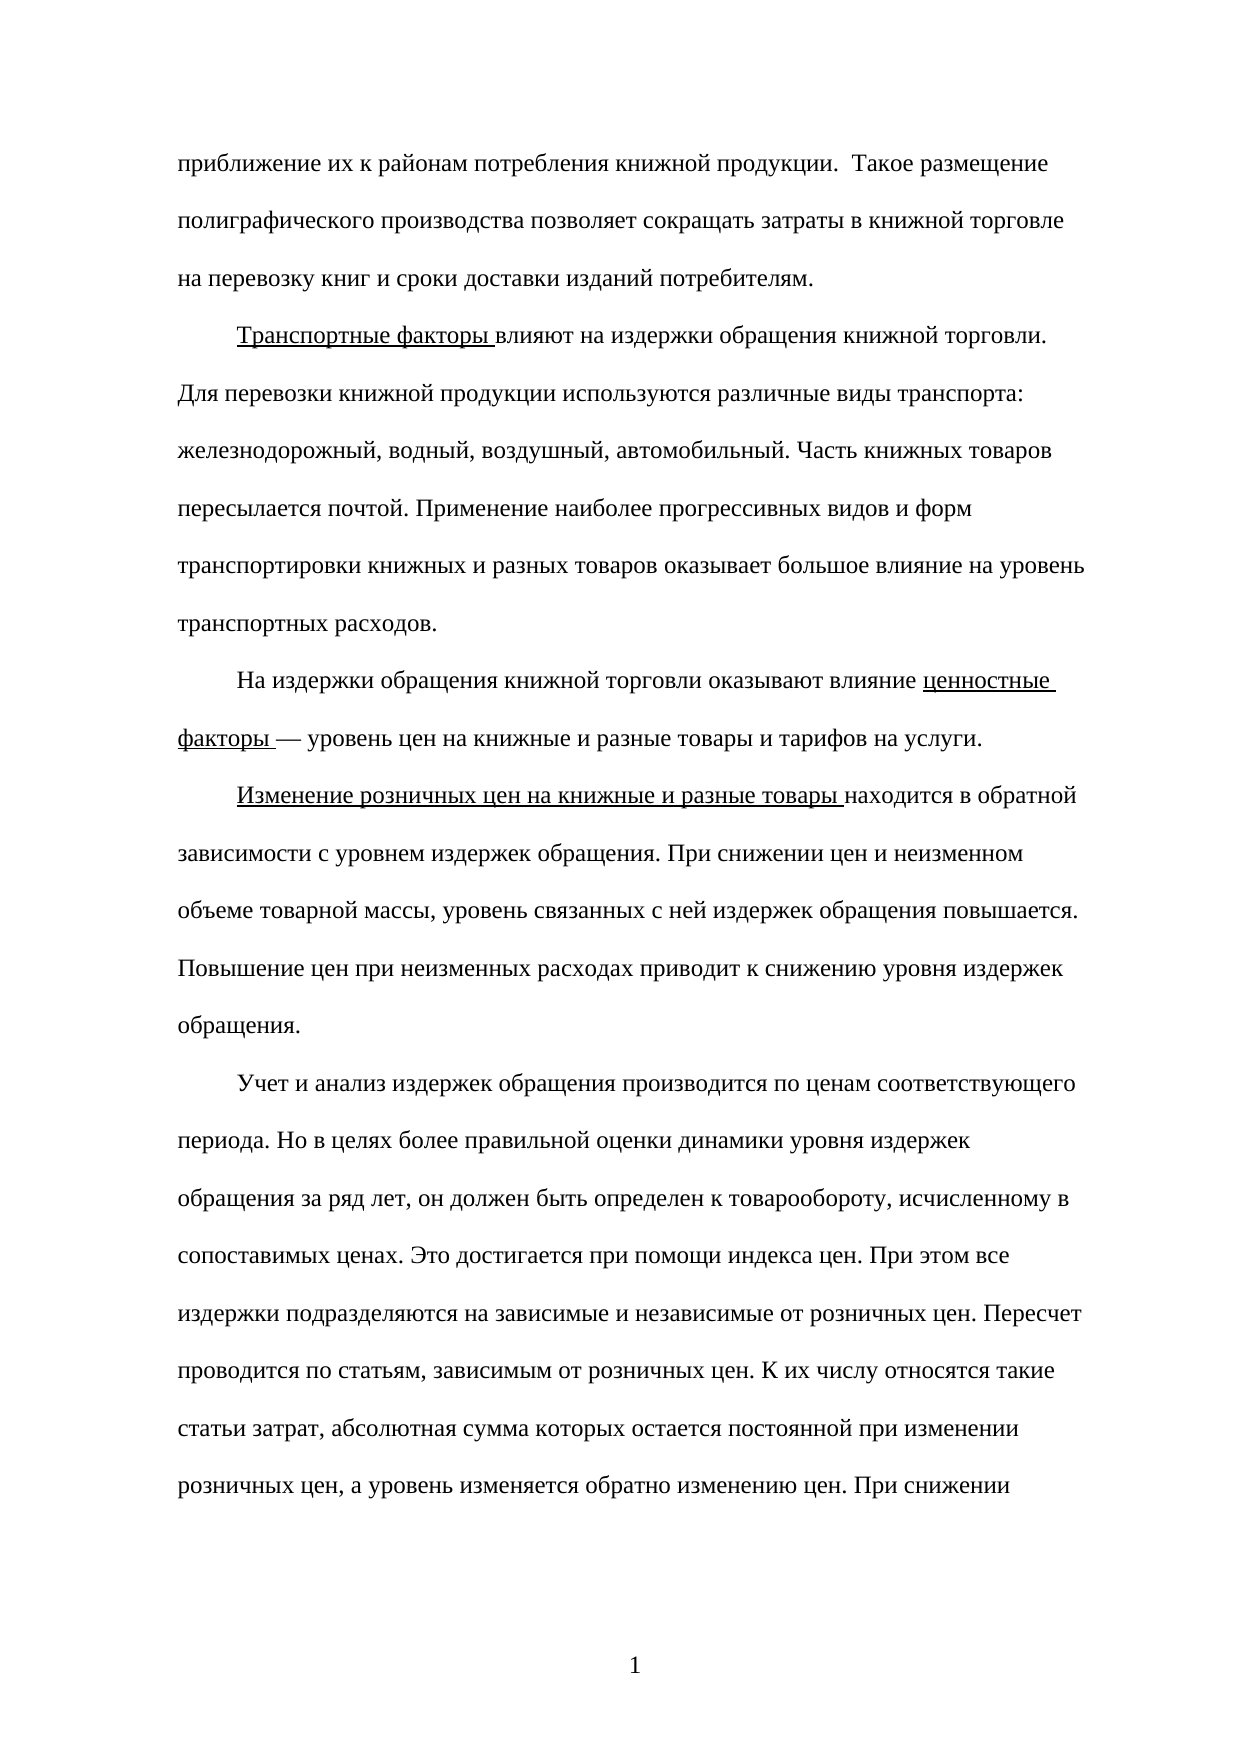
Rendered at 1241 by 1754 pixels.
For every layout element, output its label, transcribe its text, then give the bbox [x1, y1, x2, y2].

text На издержки обращения книжной торговли оказывают влияние ценностные факторы — уровень цен на книжные и разные товары и тарифов на услуги. [177, 665, 1092, 751]
text Изменение розничных цен на книжные и разные товары находится в обратной зависимости с уровнем издержек обращения. При снижении цен и неизменном объеме товарной массы, уровень связанных с ней издержек обращения повышается. Повышение цен при неизменных расходах приводит к снижению уровня издержек обращения. [177, 780, 1092, 1039]
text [177, 148, 1092, 291]
text Транспортные факторы влияют на издержки обращения книжной торговли. Для перевозки книжной продукции используются различные виды транспорта: железнодорожный, водный, воздушный, автомобильный. Часть книжных товаров пересылается почтой. Применение наиболее прогрессивных видов и форм транспортировки книжных и разных товаров оказывает большое влияние на уровень транспортных расходов. [177, 320, 1092, 636]
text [177, 1068, 1092, 1499]
